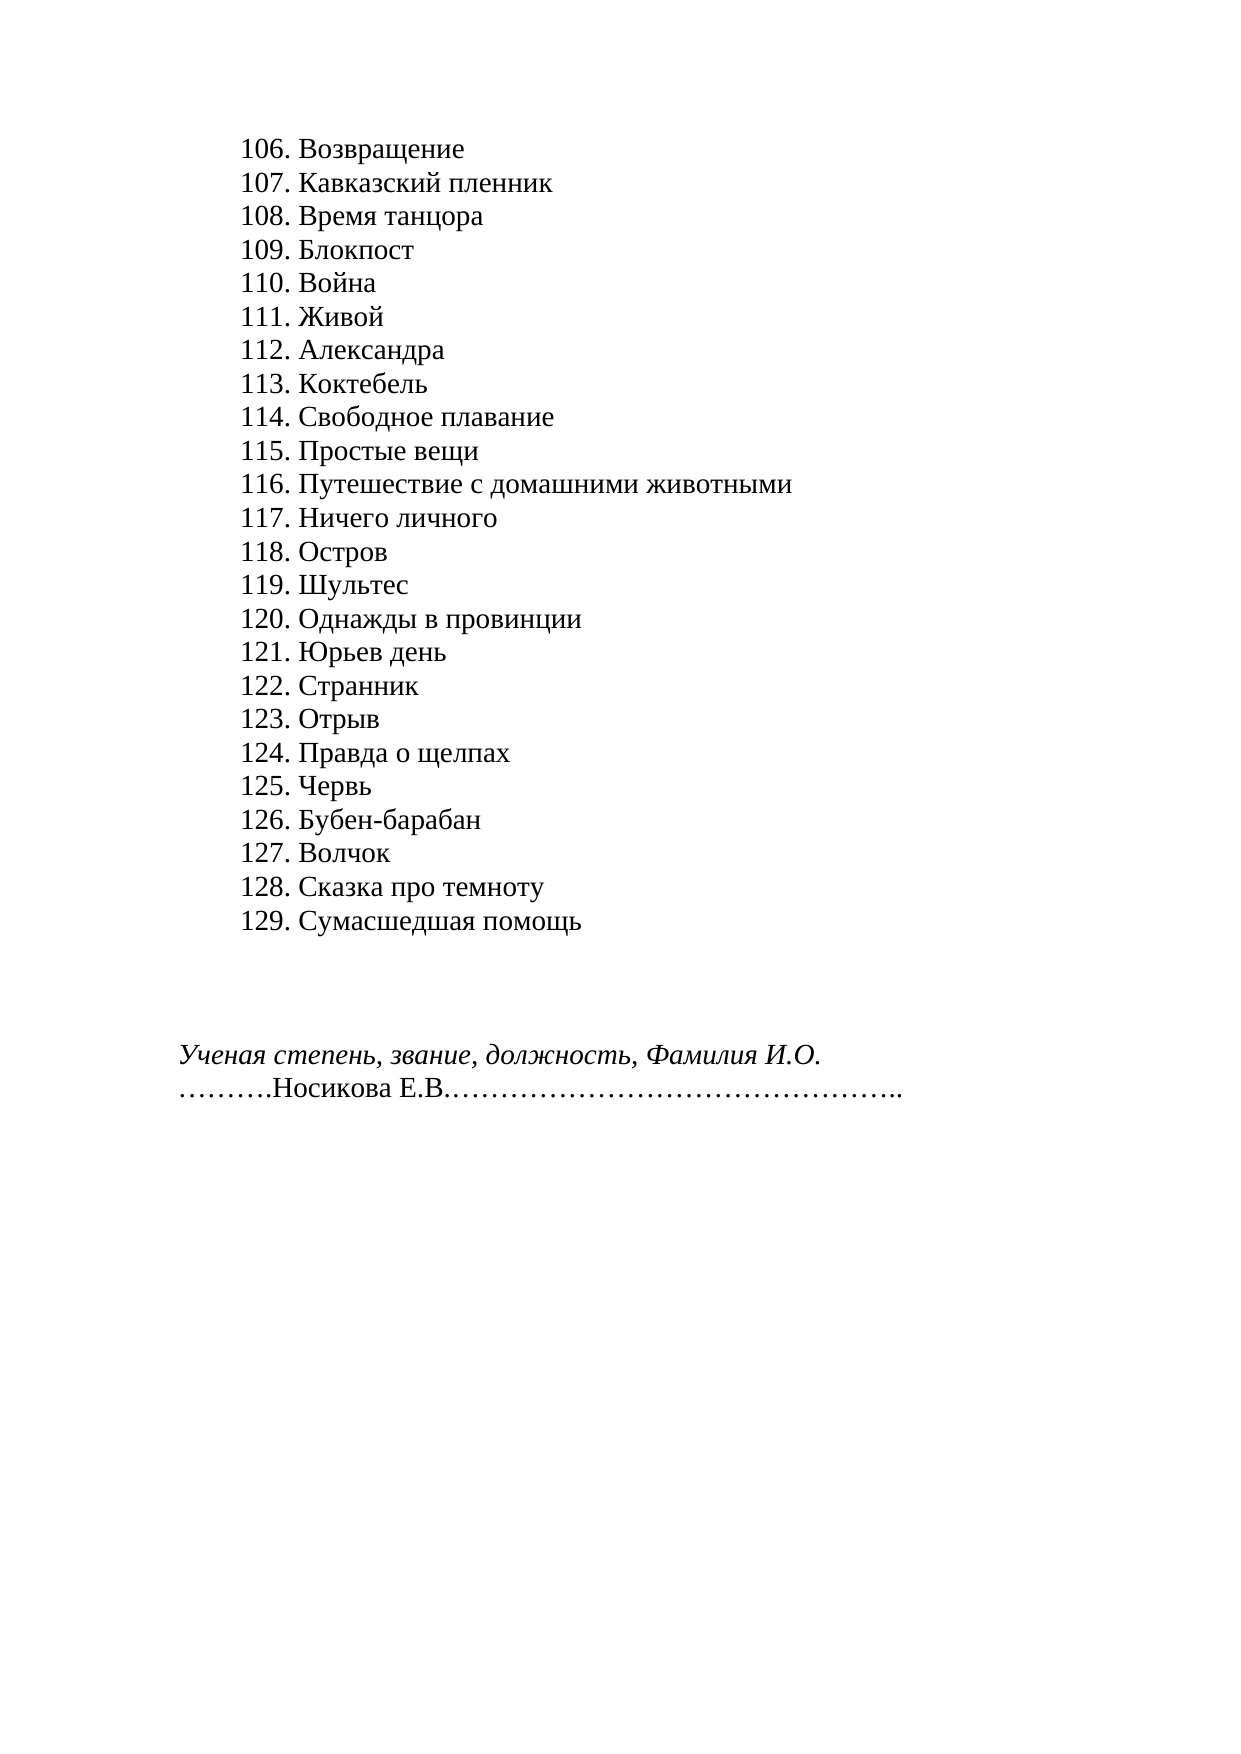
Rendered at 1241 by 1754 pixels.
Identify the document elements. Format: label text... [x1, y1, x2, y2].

text 129. Сумасшедшая помощь [177, 903, 1152, 936]
text 115. Простые вещи [177, 433, 1152, 467]
text ……….Носикова Е.В.……………………………………….. [177, 1070, 1152, 1104]
text 116. Путешествие с домашними животными [177, 467, 1152, 500]
text 111. Живой [177, 299, 1152, 332]
text 108. Время танцора [177, 198, 1152, 232]
text 112. Александра [177, 332, 1152, 366]
text 125. Червь [177, 768, 1152, 802]
text 118. Остров [177, 534, 1152, 567]
text 123. Отрыв [177, 701, 1152, 735]
text 127. Волчок [177, 836, 1152, 869]
text 124. Правда о щелпах [177, 735, 1152, 768]
text 117. Ничего личного [177, 500, 1152, 534]
text 128. Сказка про темноту [177, 869, 1152, 903]
text 122. Странник [177, 668, 1152, 701]
text 109. Блокпост [177, 232, 1152, 265]
text 106. Возвращение [177, 131, 1152, 165]
text 110. Война [177, 265, 1152, 299]
text 126. Бубен-барабан [177, 802, 1152, 836]
text 120. Однажды в провинции [177, 601, 1152, 634]
text 113. Коктебель [177, 366, 1152, 399]
text 119. Шультес [177, 567, 1152, 601]
text 121. Юрьев день [177, 634, 1152, 668]
text Ученая степень, звание, должность, Фамилия И.О. [177, 1037, 1152, 1070]
text 114. Свободное плавание [177, 399, 1152, 433]
text 107. Кавказский пленник [177, 165, 1152, 198]
